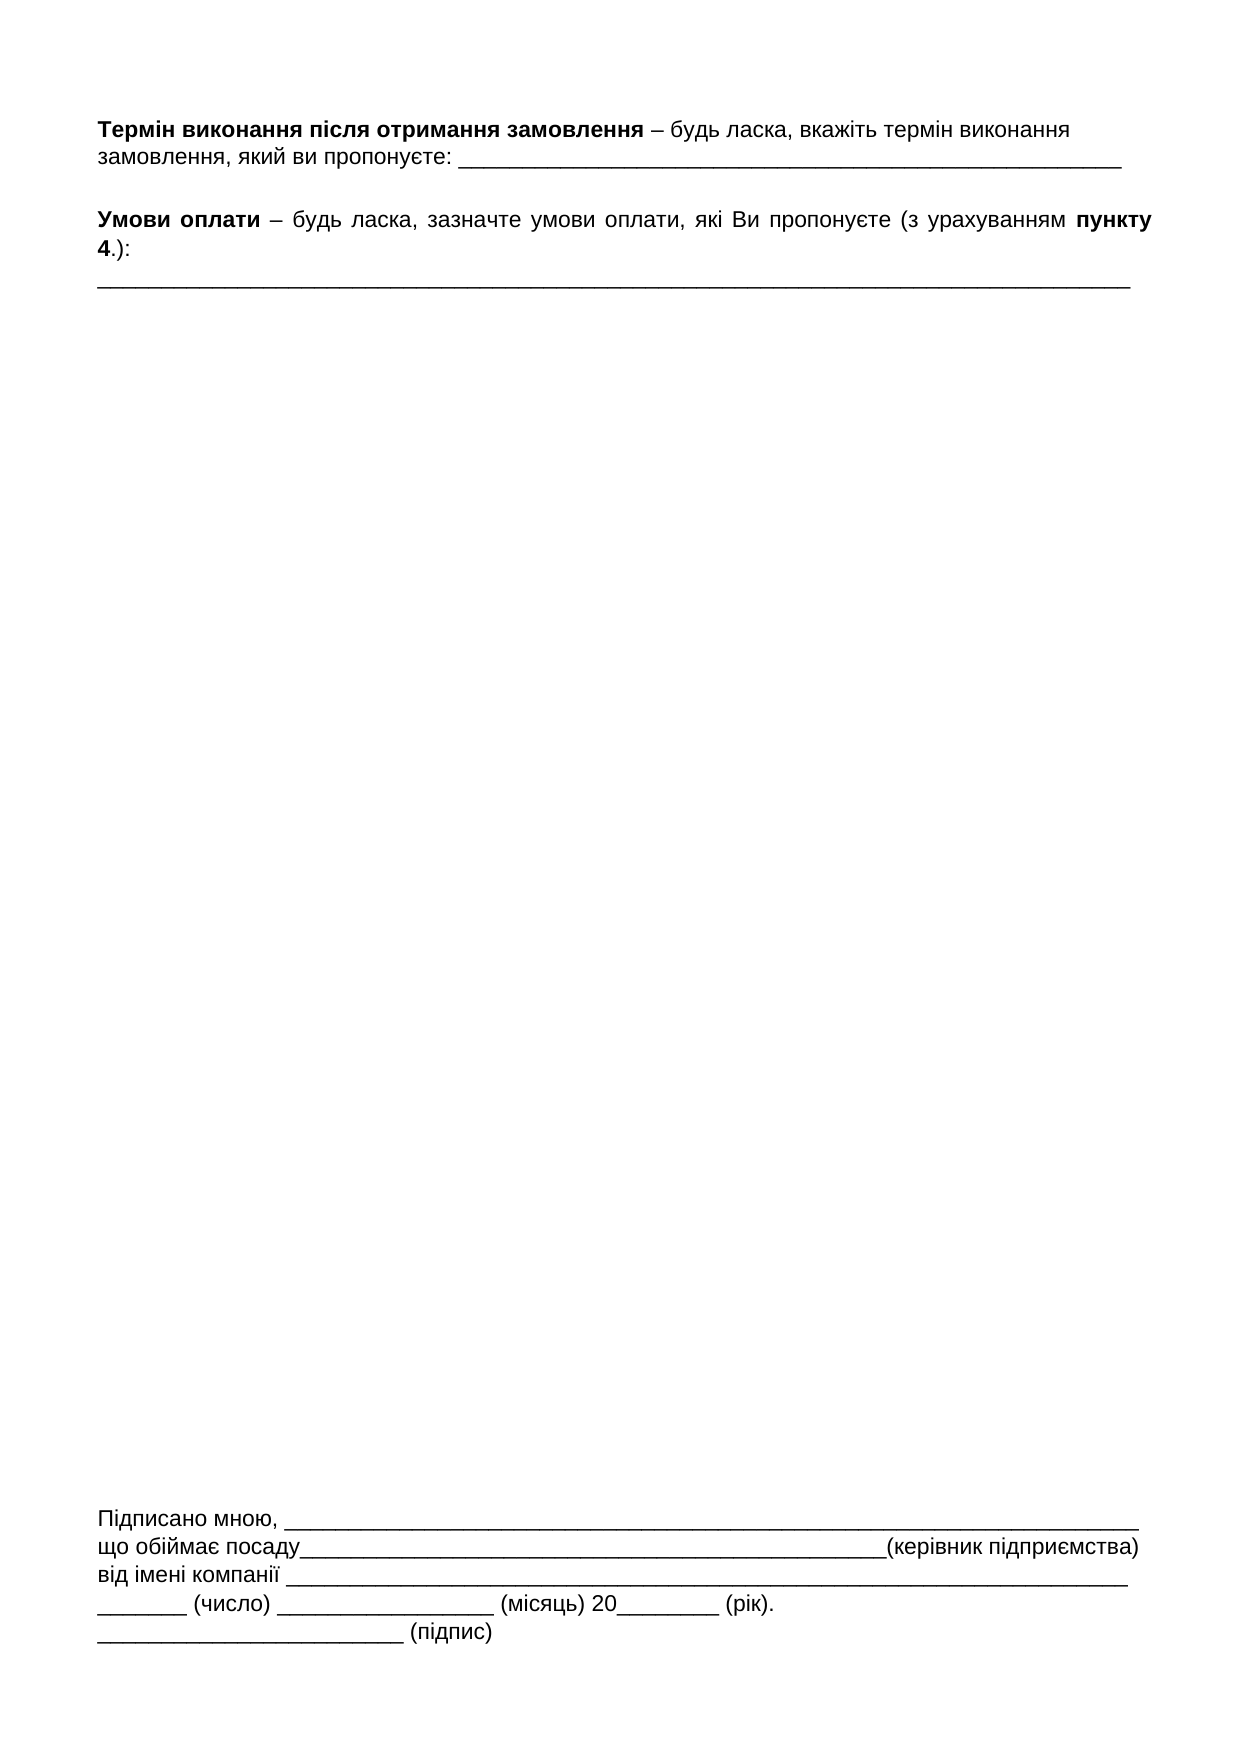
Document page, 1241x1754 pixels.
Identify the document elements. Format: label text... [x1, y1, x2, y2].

text Підписано мною, ___________________________________________________________________ [97, 1504, 1152, 1531]
text від імені компанії __________________________________________________________________ [97, 1561, 1152, 1588]
text ________________________ (підпис) [97, 1618, 1152, 1644]
text замовлення, який ви пропонуєте: ____________________________________________________ [97, 143, 1141, 169]
text _______ (число) _________________ (місяць) 20________ (рік). [97, 1590, 1152, 1616]
text Умови оплати – будь ласка, зазначте умови оплати, які Ви пропонуєте (з урахуванням пункту 4.): _________________________________________________________________________________ [97, 206, 1152, 289]
text Термін виконання після отримання замовлення – будь ласка, вкажіть термін виконання [97, 116, 1141, 143]
text що обіймає посаду______________________________________________(керівник підприємства) [97, 1533, 1152, 1559]
